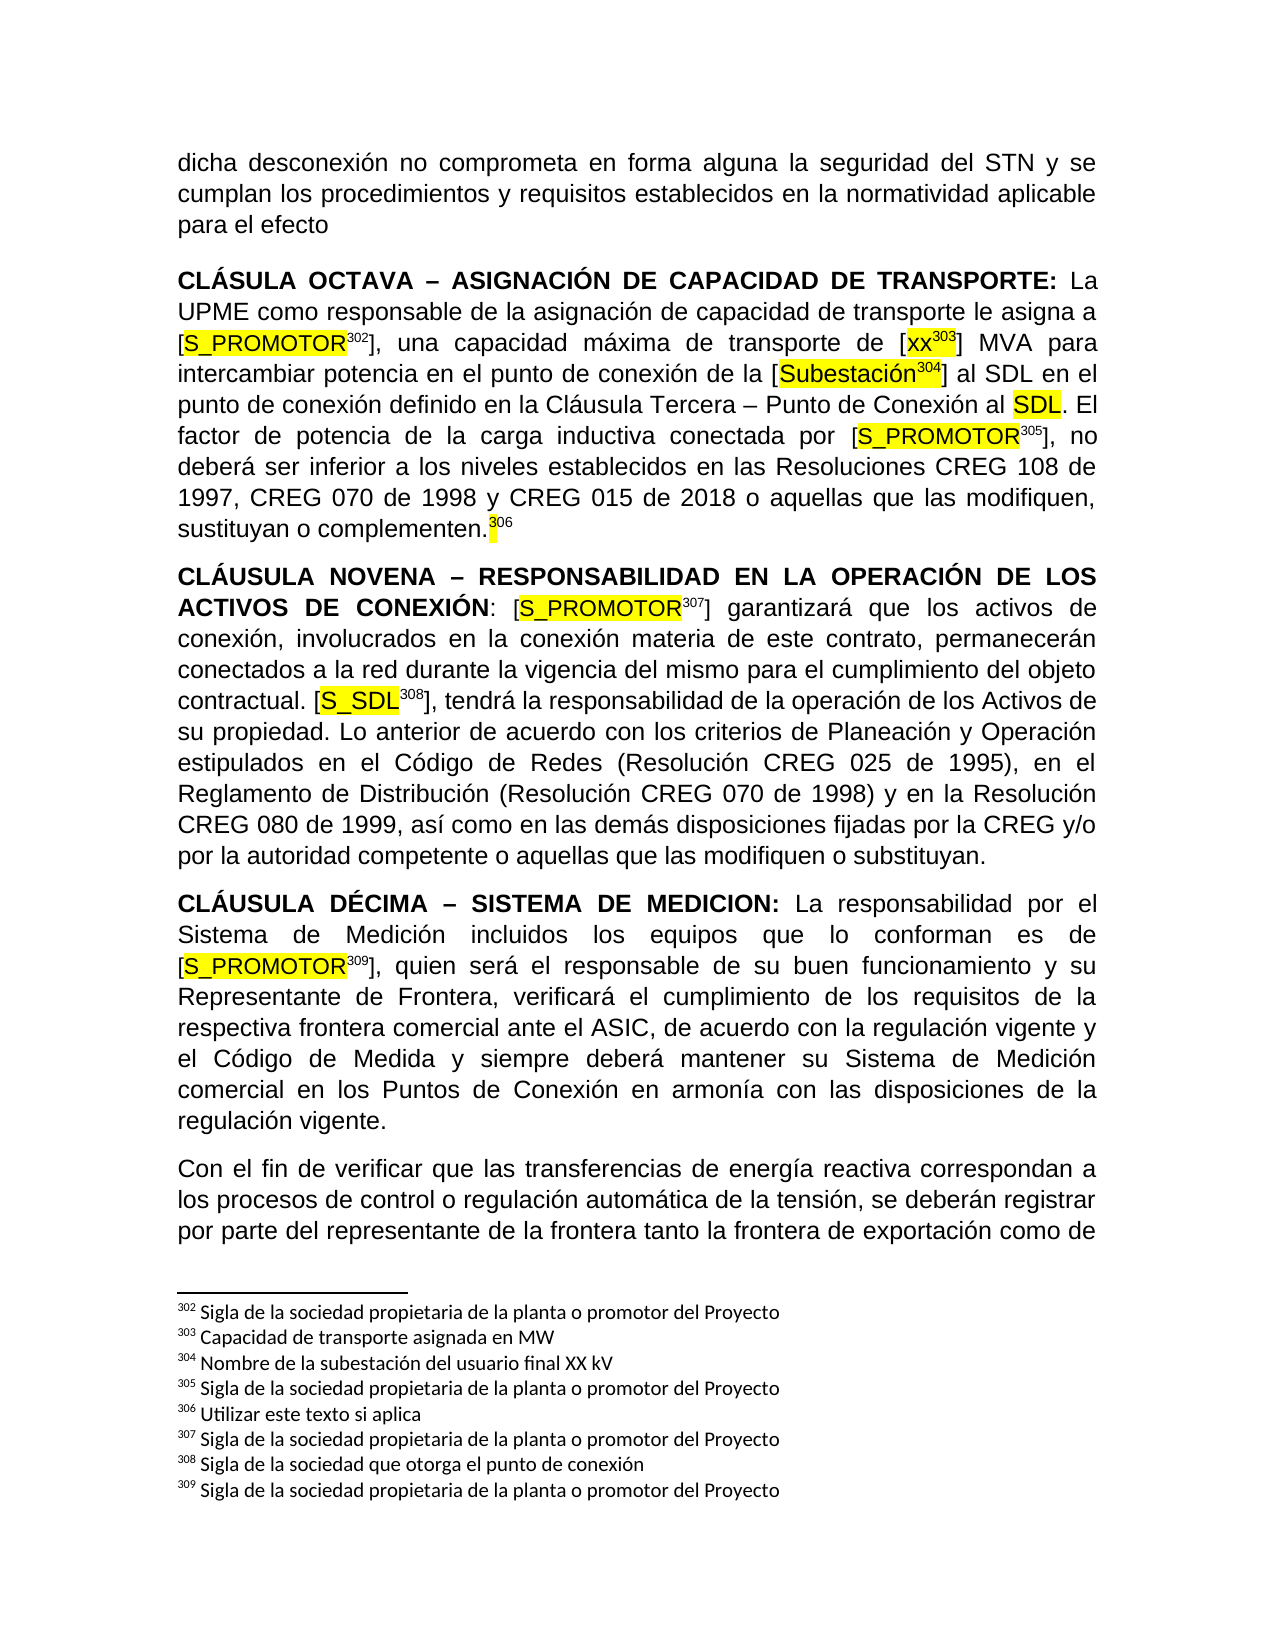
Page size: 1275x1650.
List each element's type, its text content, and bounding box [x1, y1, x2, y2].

text CLÁSULA OCTAVA – ASIGNACIÓN DE CAPACIDAD DE TRANSPORTE: La UPME como responsable de la asignación de capacidad de transporte le asigna a [S_PROMOTOR], una capacidad máxima de transporte de [xx] MVA para intercambiar potencia en el punto de conexión de la [Subestación] al SDL en el punto de conexión definido en la Cláusula Tercera – Punto de Conexión al SDL. El factor de potencia de la carga inductiva conectada por [S_PROMOTOR], no deberá ser inferior a los niveles establecidos en las Resoluciones CREG 108 de 1997, CREG 070 de 1998 y CREG 015 de 2018 o aquellas que las modifiquen, sustituyan o complementen. [177, 266, 1098, 543]
text CLÁUSULA NOVENA – RESPONSABILIDAD EN LA OPERACIÓN DE LOS ACTIVOS DE CONEXIÓN: [S_PROMOTOR] garantizará que los activos de conexión, involucrados en la conexión materia de este contrato, permanecerán conectados a la red durante la vigencia del mismo para el cumplimiento del objeto contractual. [S_SDL], tendrá la responsabilidad de la operación de los Activos de su propiedad. Lo anterior de acuerdo con los criterios de Planeación y Operación estipulados en el Código de Redes (Resolución CREG 025 de 1995), en el Reglamento de Distribución (Resolución CREG 070 de 1998) y en la Resolución CREG 080 de 1999, así como en las demás disposiciones fijadas por la CREG y/o por la autoridad competente o aquellas que las modifiquen o substituyan. [177, 562, 1098, 870]
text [177, 148, 1098, 238]
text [177, 1154, 1098, 1245]
text CLÁUSULA DÉCIMA – SISTEMA DE MEDICION: La responsabilidad por el Sistema de Medición incluidos los equipos que lo conforman es de [S_PROMOTOR], quien será el responsable de su buen funcionamiento y su Representante de Frontera, verificará el cumplimiento de los requisitos de la respectiva frontera comercial ante el ASIC, de acuerdo con la regulación vigente y el Código de Medida y siempre deberá mantener su Sistema de Medición comercial en los Puntos de Conexión en armonía con las disposiciones de la regulación vigente. [177, 889, 1098, 1135]
